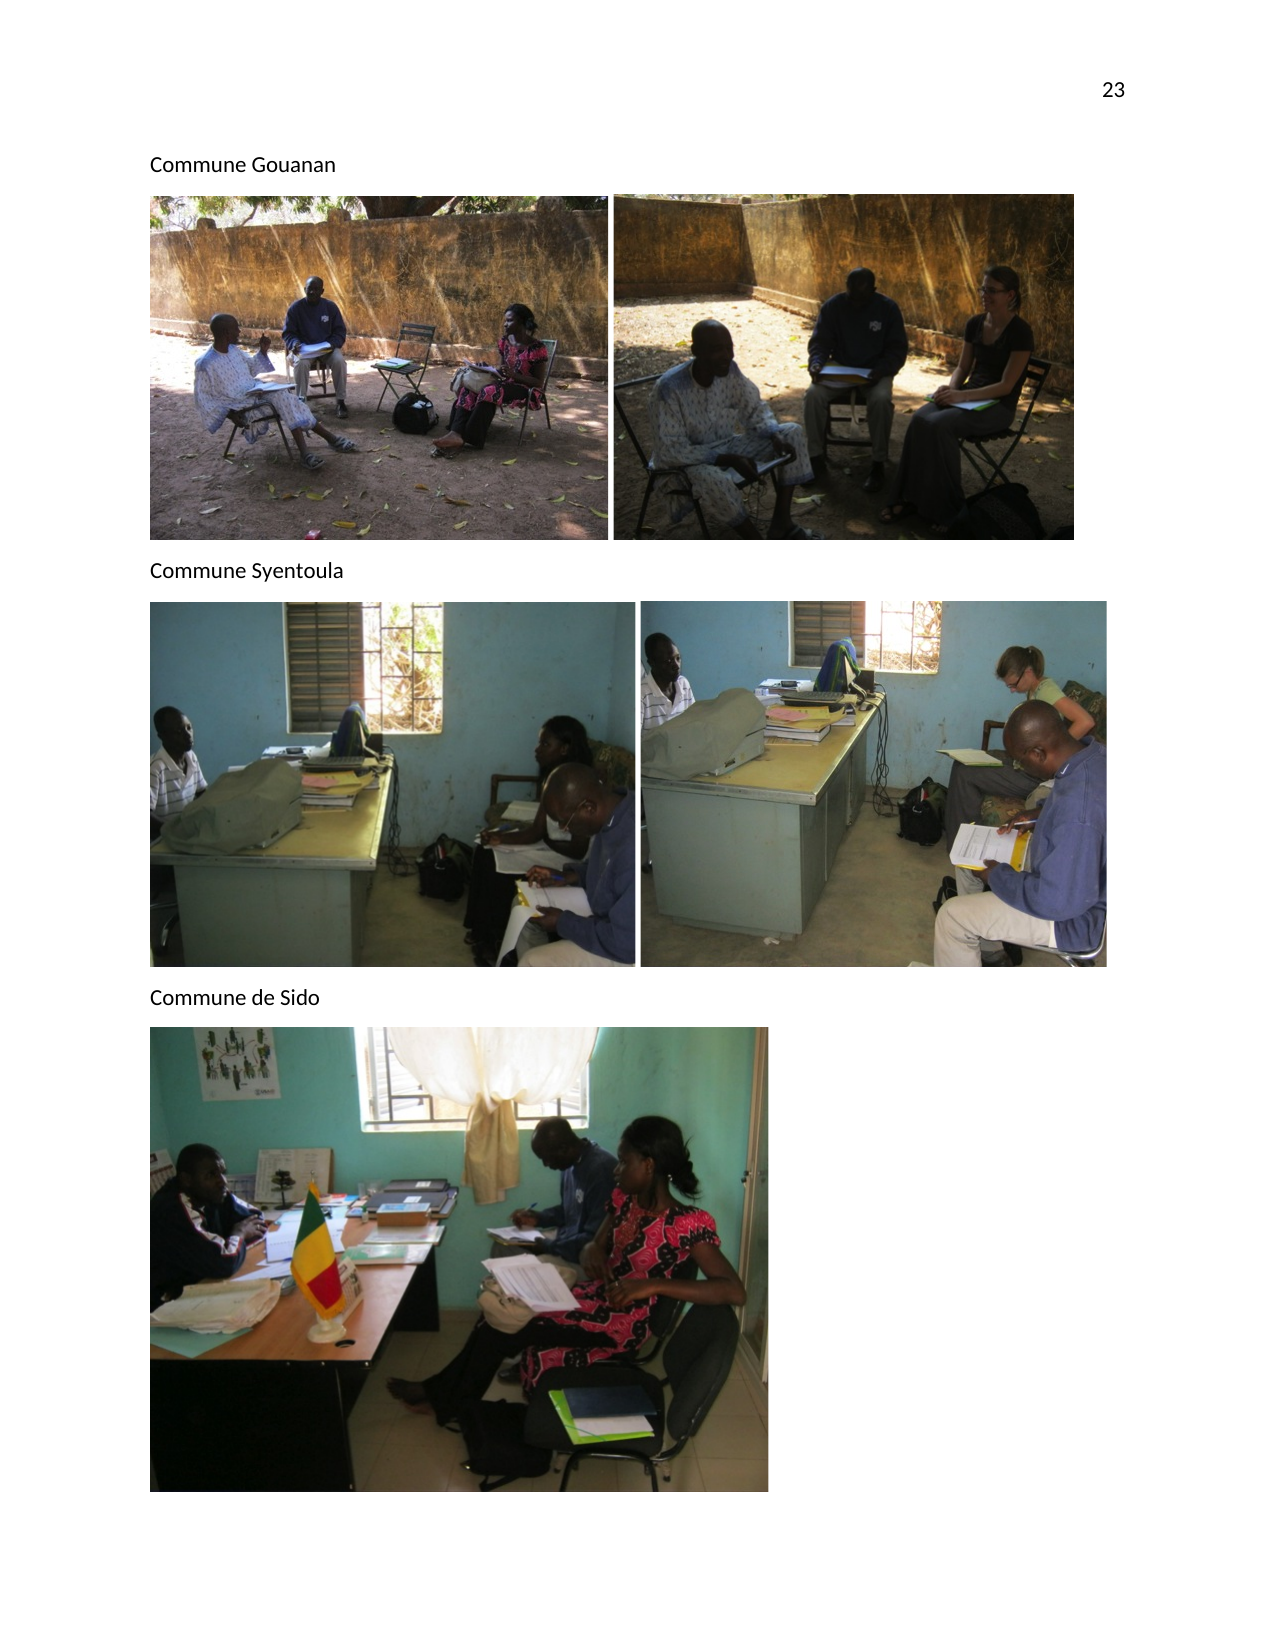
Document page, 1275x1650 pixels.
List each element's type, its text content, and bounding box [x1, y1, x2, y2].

picture [150, 602, 636, 967]
text Commune de Sido [150, 983, 1125, 1011]
text Commune Gouanan [150, 150, 1125, 178]
text Commune Syentoula [150, 557, 1125, 585]
picture [613, 194, 1074, 540]
picture [150, 196, 609, 540]
picture [640, 601, 1107, 967]
picture [150, 1027, 769, 1492]
